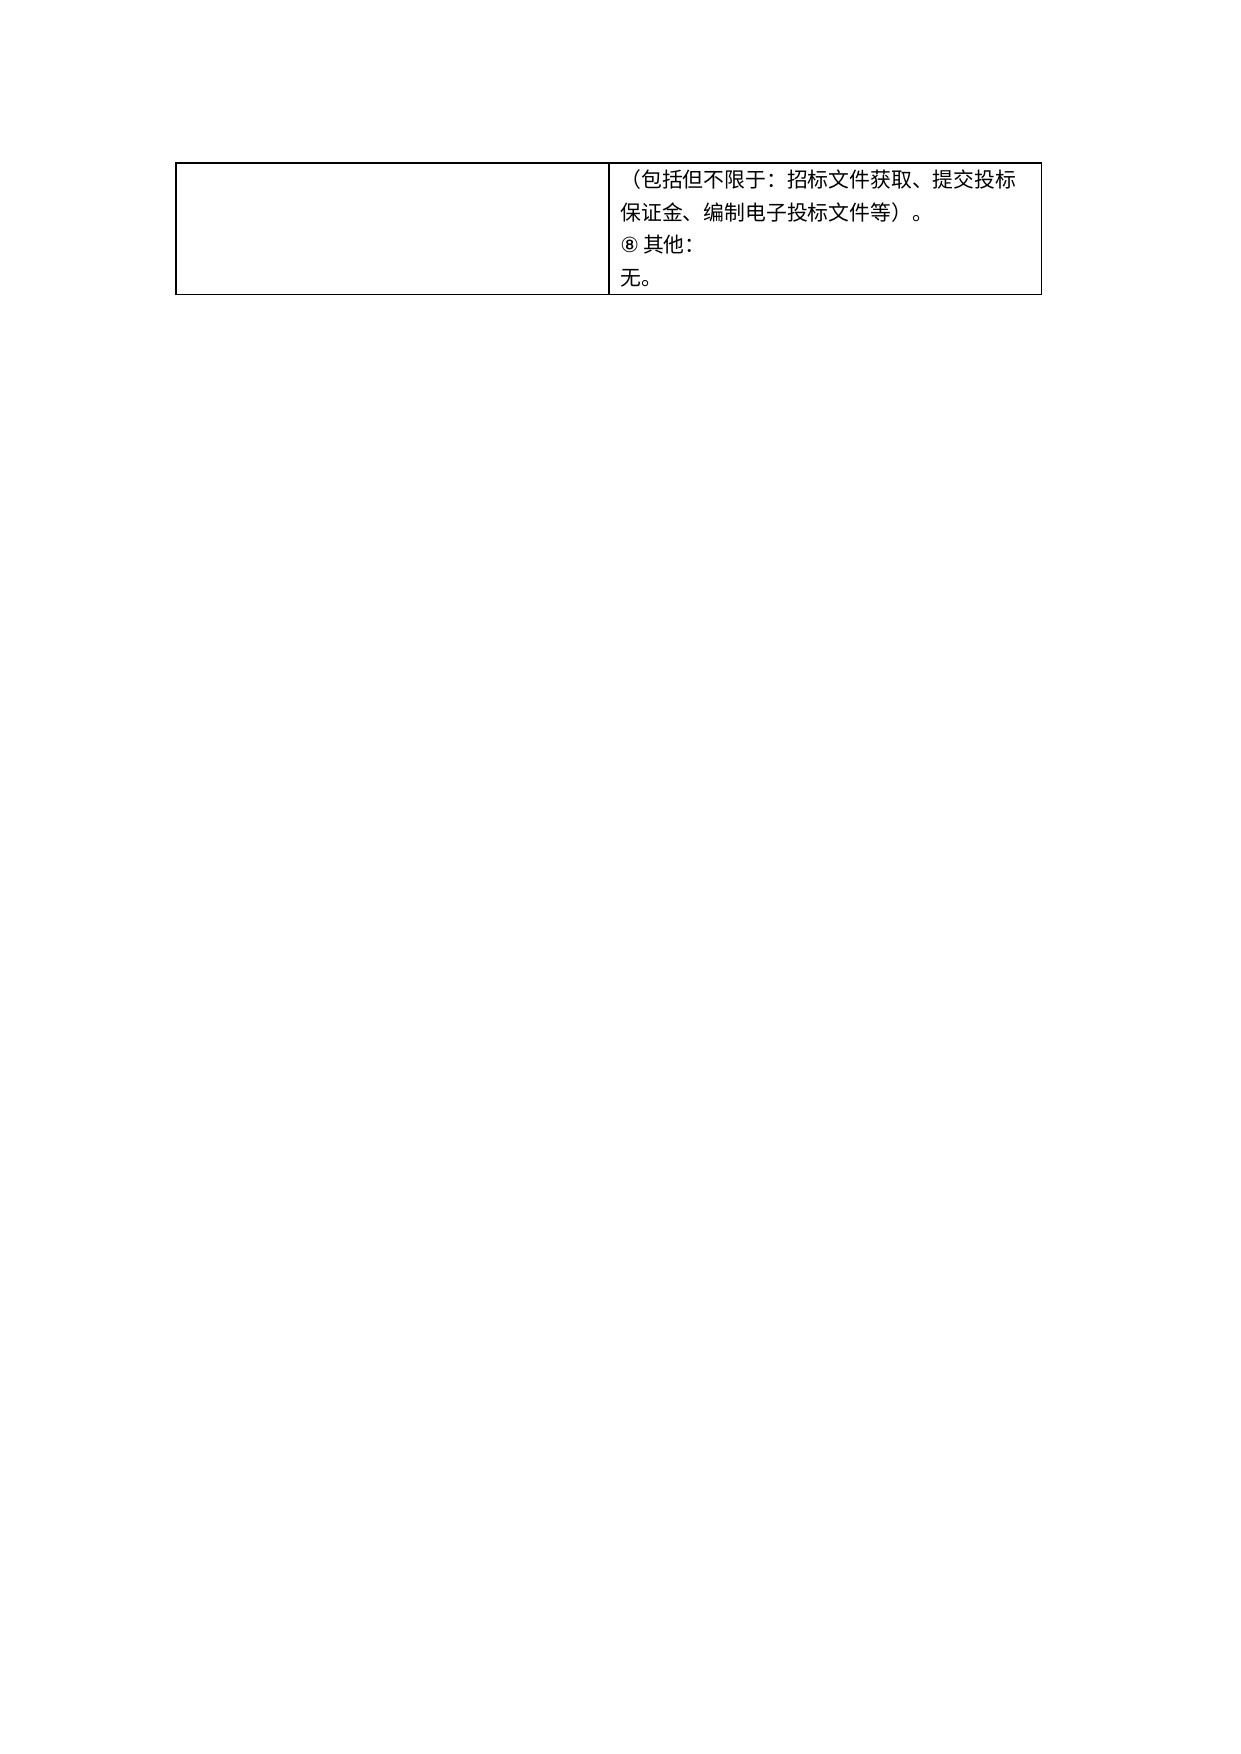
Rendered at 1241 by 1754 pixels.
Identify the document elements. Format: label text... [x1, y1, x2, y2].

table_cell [610, 164, 1041, 293]
table_cell 1 [177, 164, 608, 293]
